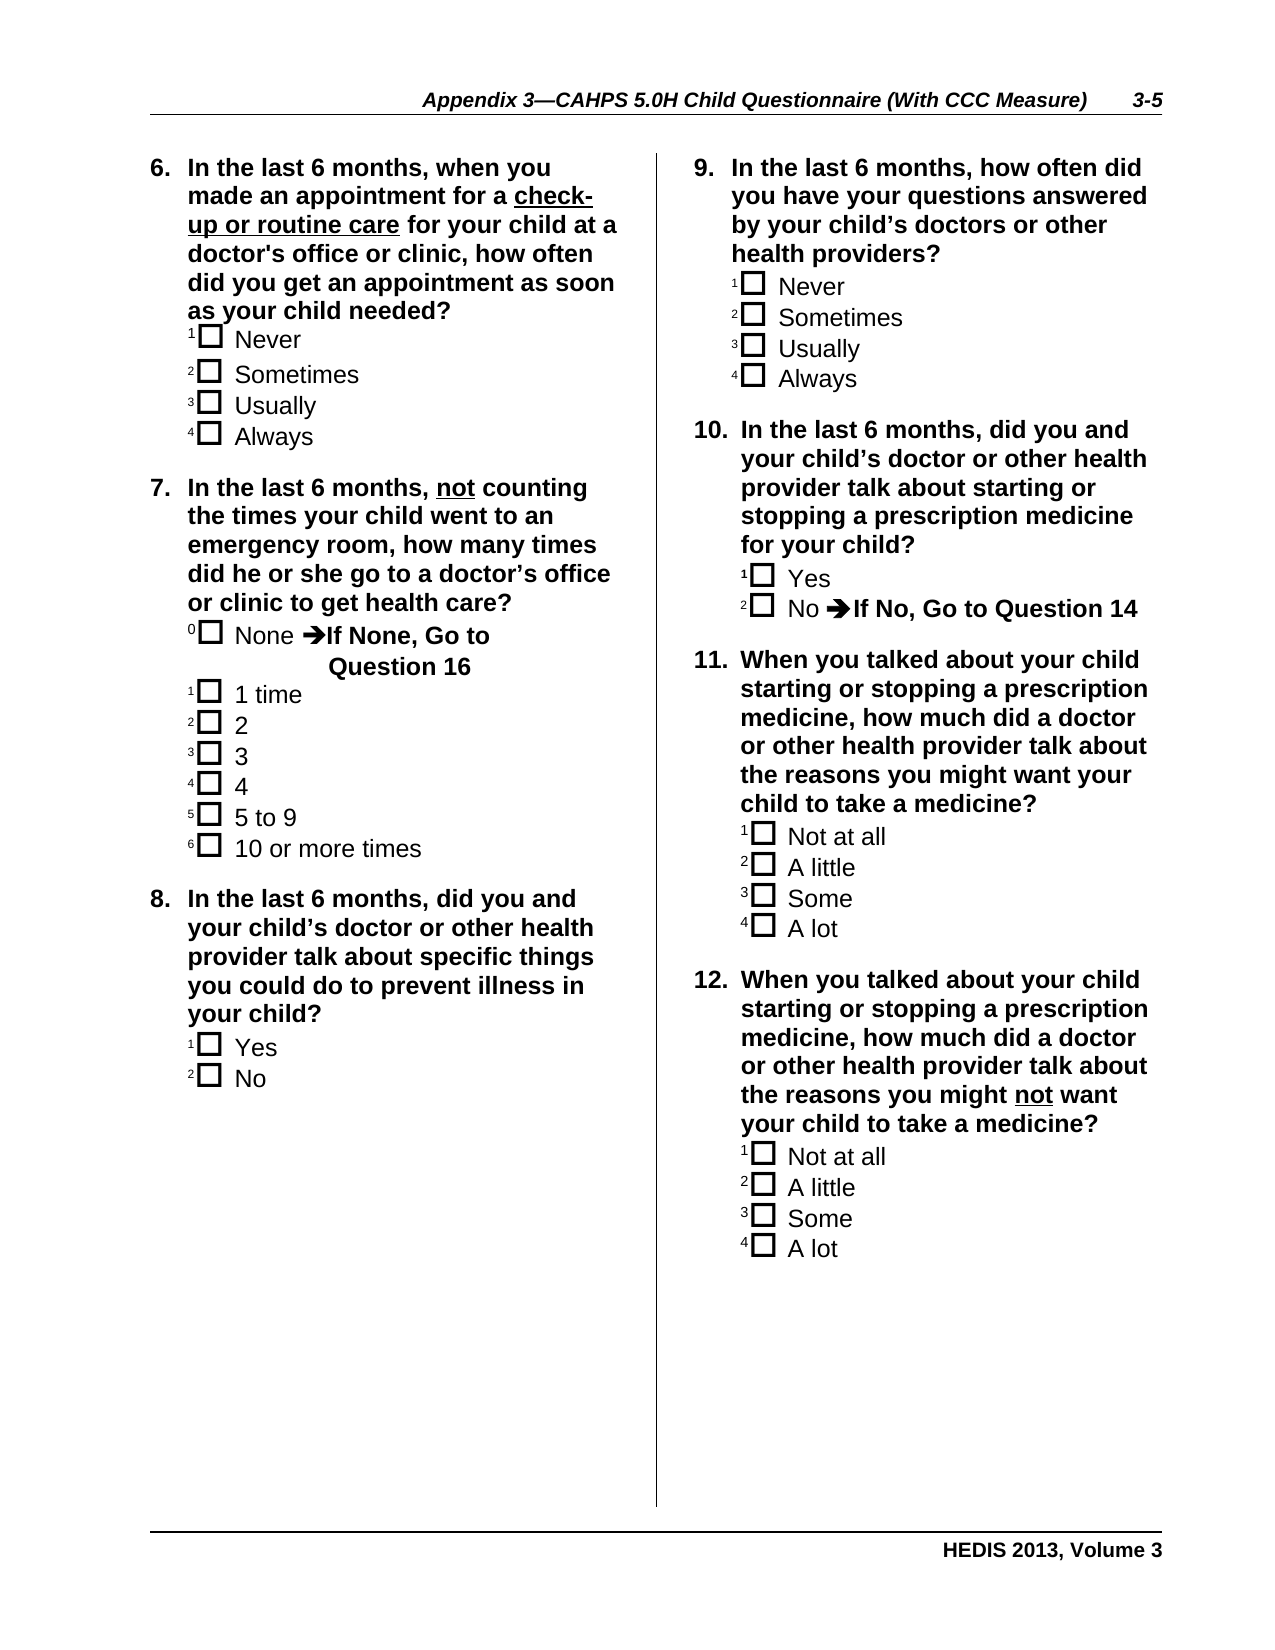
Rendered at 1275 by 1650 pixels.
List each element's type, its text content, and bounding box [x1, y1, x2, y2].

text 1 Yes [187, 1028, 619, 1059]
text 8. In the last 6 months, did you and your child’s doctor or other health provider talk about specific things you could do to prevent illness in your child? [150, 884, 619, 1028]
text 3 Some [740, 879, 1162, 909]
text 2 Sometimes [187, 356, 619, 386]
text 2 No [187, 1059, 619, 1089]
text 3 Usually [187, 386, 619, 417]
text 1 Never [731, 268, 1162, 298]
text 1 Not at all [740, 818, 1162, 848]
text 4 Always [187, 417, 619, 448]
text 3 Some [740, 1199, 1162, 1229]
text 7. In the last 6 months, not counting the times your child went to an emergency room, how many times did he or she go to a doctor’s office or clinic to get health care? [150, 473, 619, 616]
text 4 Always [731, 359, 1162, 390]
text 6 10 or more times [187, 829, 619, 859]
text 2 No If No, Go to Question 14 [740, 589, 1162, 620]
text 10. In the last 6 months, did you and your child’s doctor or other health provider talk about starting or stopping a prescription medicine for your child? [694, 415, 1162, 559]
text 4 A lot [740, 909, 1162, 940]
text 3 Usually [731, 329, 1162, 359]
text 2 2 [187, 706, 619, 737]
text 2 A little [740, 1168, 1162, 1199]
text 4 4 [187, 768, 619, 798]
text 6. In the last 6 months, when you made an appointment for a check-up or routine care for your child at a doctor's office or clinic, how often did you get an appointment as soon as your child needed? [150, 153, 619, 325]
text 1 1 time [187, 676, 619, 706]
text 2 A little [740, 848, 1162, 879]
text 2 Sometimes [731, 298, 1162, 329]
text 1 Never [187, 325, 619, 356]
text 11. When you talked about your child starting or stopping a prescription medicine, how much did a doctor or other health provider talk about the reasons you might want your child to take a medicine? [694, 645, 1162, 818]
text 1 Yes [740, 559, 1162, 589]
text 9. In the last 6 months, how often did you have your questions answered by your child’s doctors or other health providers? [694, 153, 1162, 268]
text 0 None If None, Go to Question 16 [187, 616, 619, 676]
text 4 A lot [740, 1229, 1162, 1260]
text 1 Not at all [740, 1138, 1162, 1168]
text 3 3 [187, 737, 619, 768]
text 5 5 to 9 [187, 798, 619, 829]
text 12. When you talked about your child starting or stopping a prescription medicine, how much did a doctor or other health provider talk about the reasons you might not want your child to take a medicine? [694, 965, 1162, 1138]
